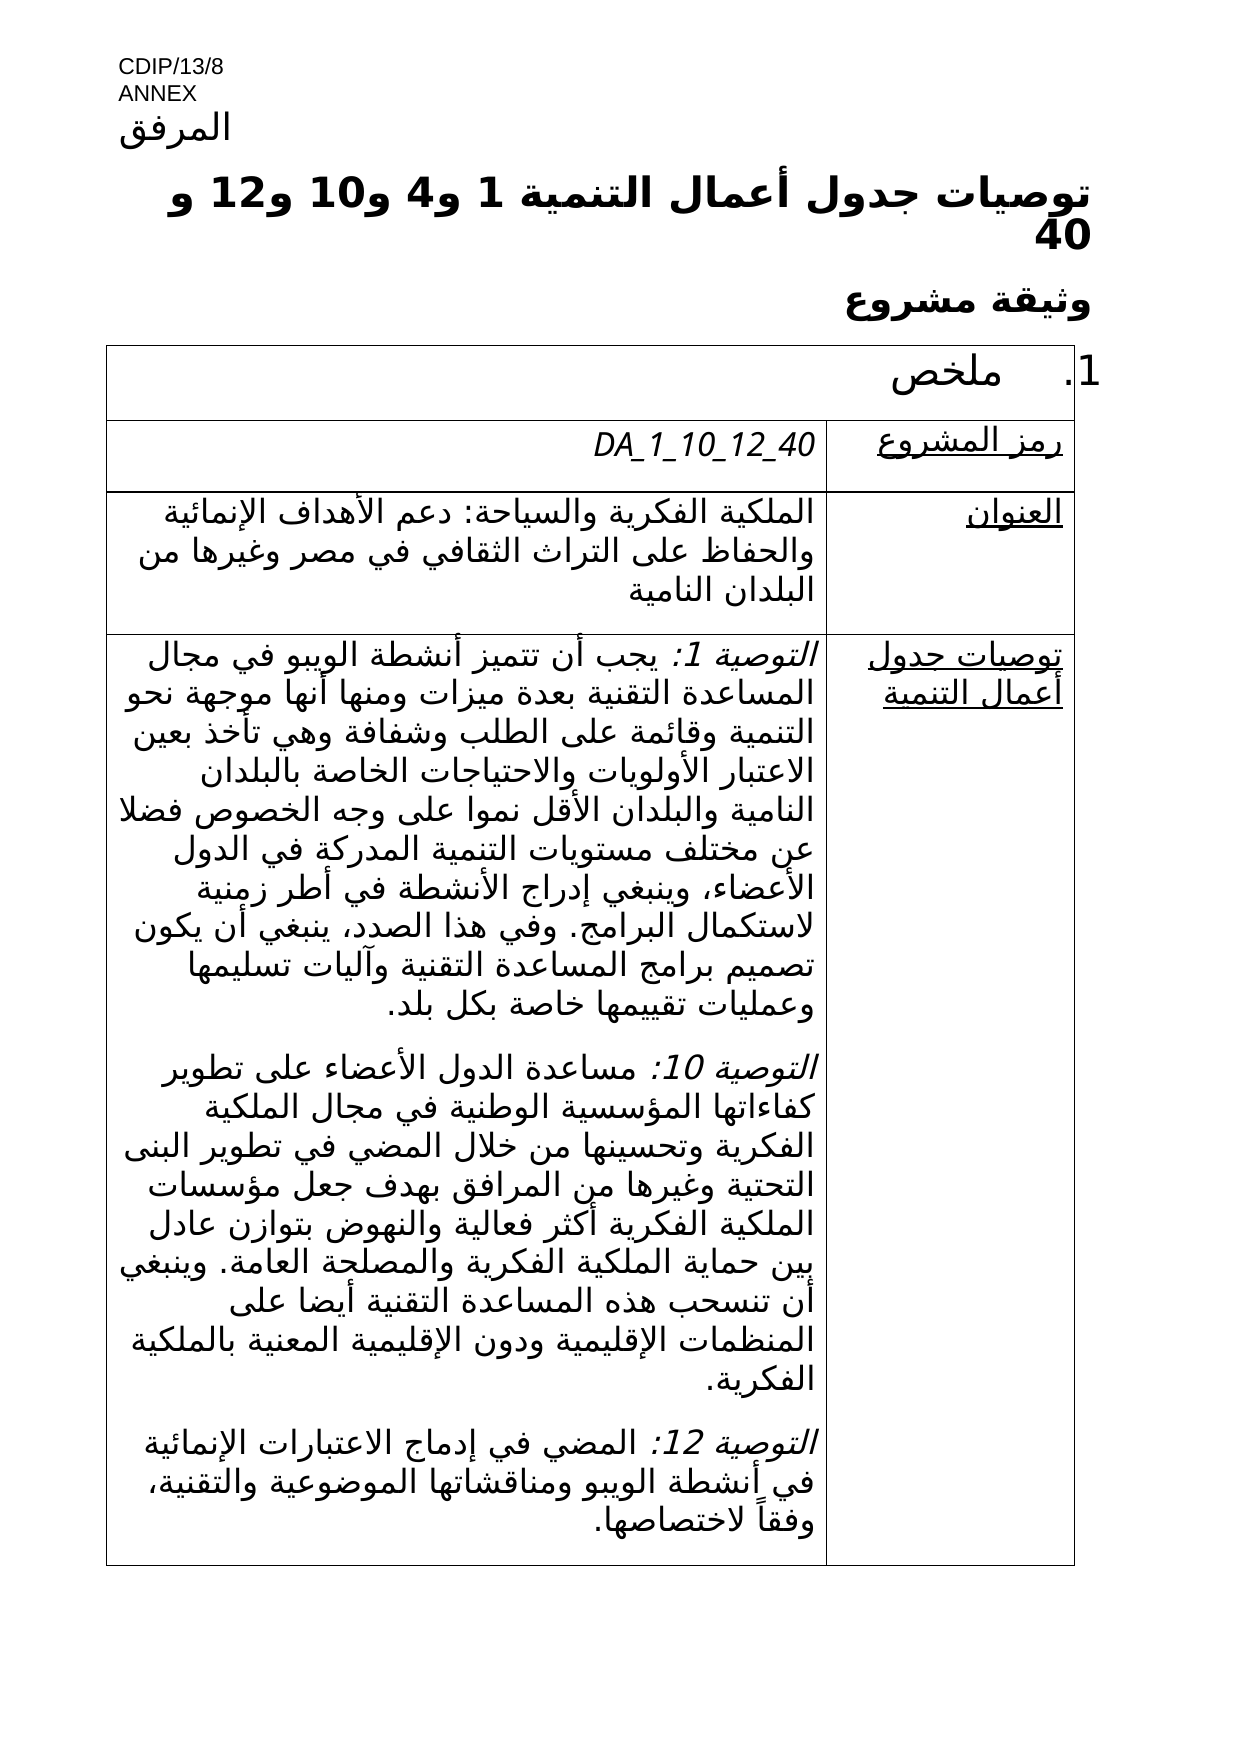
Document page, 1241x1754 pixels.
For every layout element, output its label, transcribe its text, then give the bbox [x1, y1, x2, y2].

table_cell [827, 635, 1074, 1565]
subtitle توصيات جدول أعمال التنمية 1 و4 و10 و12 و40 [118, 174, 1092, 258]
table_cell الملكية الفكرية والسياحة: دعم الأهداف الإنمائية والحفاظ على التراث الثقافي في مصر وغيرها من البلدان النامية [107, 493, 826, 634]
table_cell العنوان [827, 493, 1074, 634]
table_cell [107, 635, 826, 1565]
table_cell DA_1_10_12_40 [107, 421, 826, 491]
table_cell رمز المشروع [827, 421, 1074, 491]
list وثيقة مشروع [118, 283, 1092, 320]
table_header ملخص [107, 346, 1074, 420]
